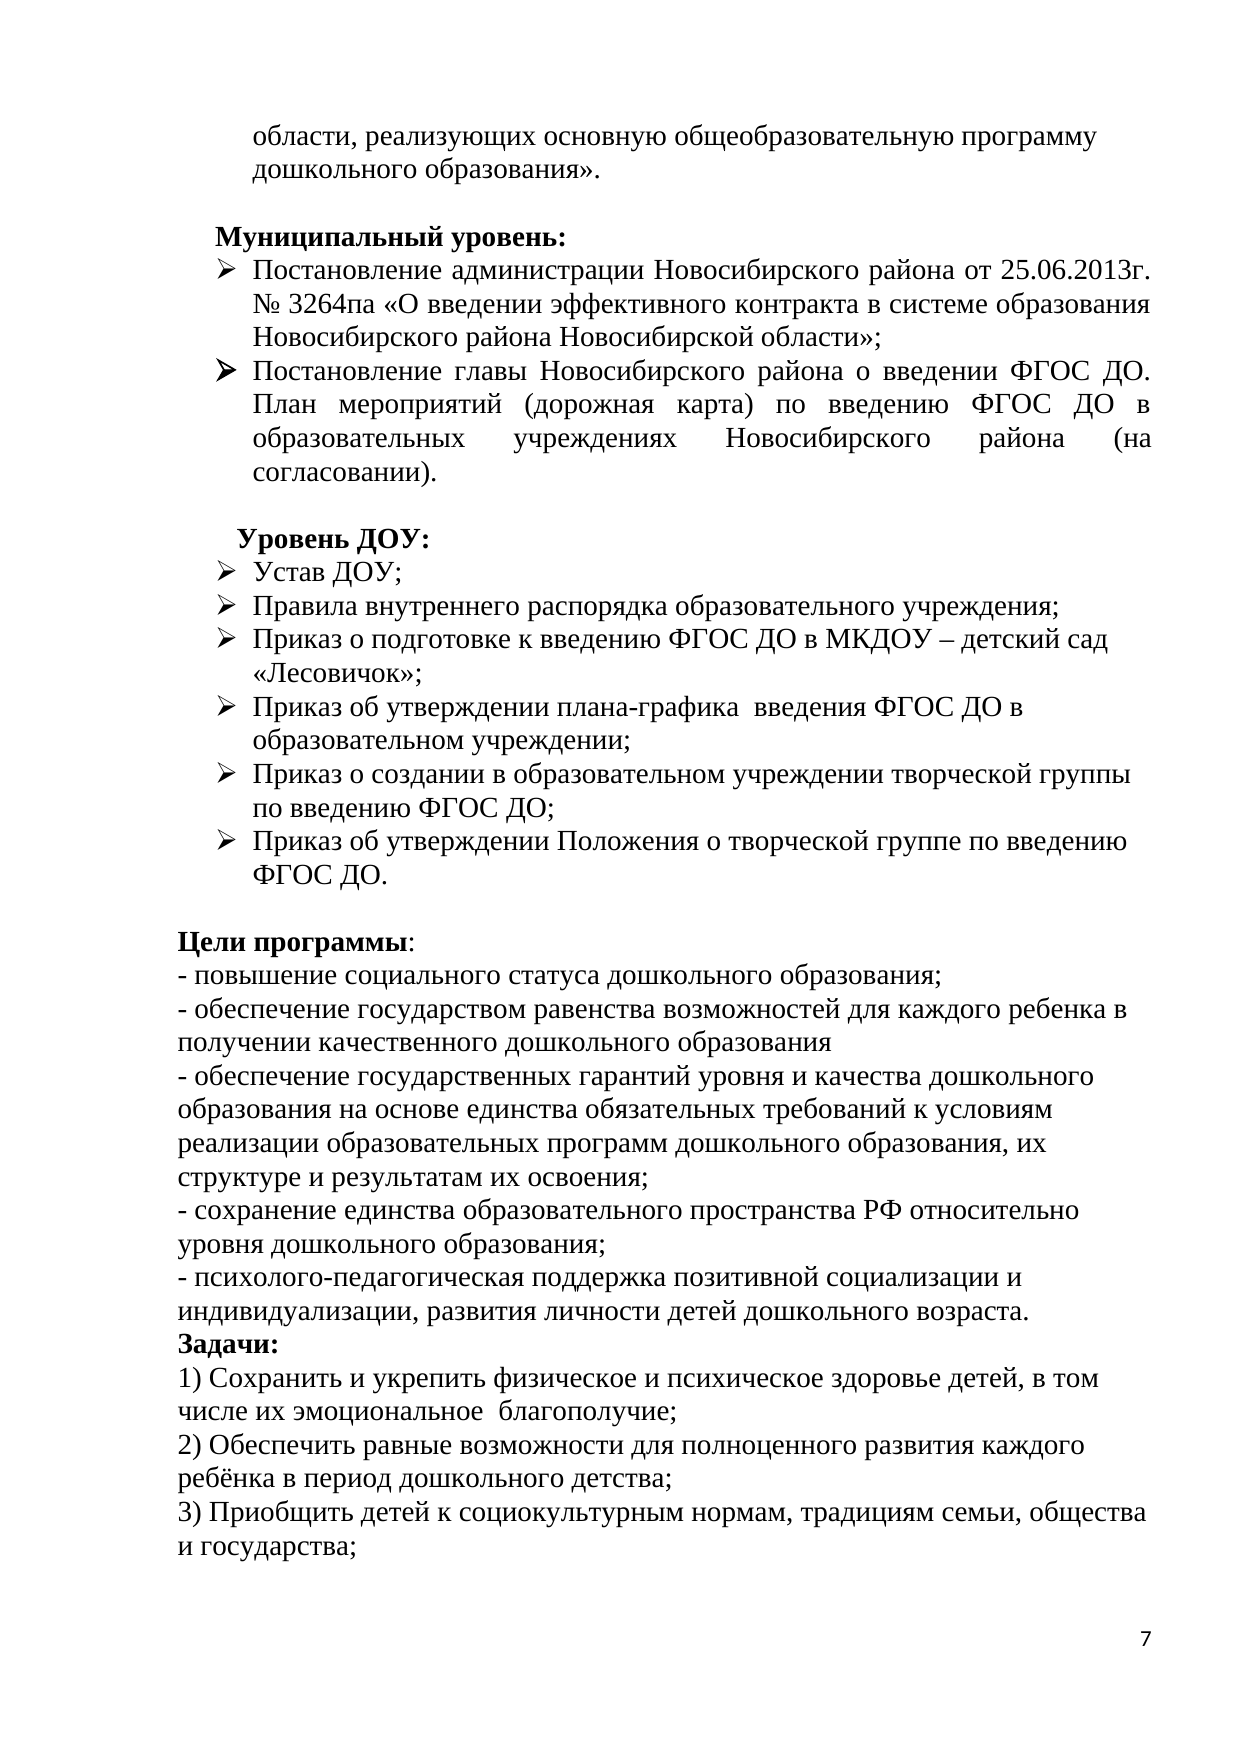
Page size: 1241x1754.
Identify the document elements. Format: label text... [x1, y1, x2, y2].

text - обеспечение государственных гарантий уровня и качества дошкольного образования на основе единства обязательных требований к условиям реализации образовательных программ дошкольного образования, их структуре и результатам их освоения; [177, 1058, 1152, 1192]
list Приказ об утверждении плана-графика введения ФГОС ДО в образовательном учреждении; [215, 689, 1152, 756]
list Постановление администрации Новосибирского района от 25.06.2013г. № 3264па «О введении эффективного контракта в системе образования Новосибирского района Новосибирской области»; [215, 252, 1152, 353]
list 1) Сохранить и укрепить физическое и психическое здоровье детей, в том числе их эмоциональное благополучие; [177, 1360, 1152, 1427]
text Муниципальный уровень: [215, 219, 1152, 252]
text - обеспечение государством равенства возможностей для каждого ребенка в получении качественного дошкольного образования [177, 991, 1152, 1058]
list Постановление главы Новосибирского района о введении ФГОС ДО. План мероприятий (дорожная карта) по введению ФГОС ДО в образовательных учреждениях Новосибирского района (на согласовании). [215, 353, 1152, 487]
text - психолого-педагогическая поддержка позитивной социализации и индивидуализации, развития личности детей дошкольного возраста. [177, 1259, 1152, 1326]
text - повышение социального статуса дошкольного образования; [177, 957, 1152, 991]
list Правила внутреннего распорядка образовательного учреждения; [215, 588, 1152, 622]
text Цели программы: [177, 924, 1152, 957]
list 3) Приобщить детей к социокультурным нормам, традициям семьи, общества и государства; [177, 1494, 1152, 1561]
list Приказ о подготовке к введению ФГОС ДО в МКДОУ – детский сад «Лесовичок»; [215, 622, 1152, 689]
text Уровень ДОУ: [177, 521, 1152, 554]
text Задачи: [177, 1326, 1152, 1360]
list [215, 118, 1152, 185]
list Устав ДОУ; [215, 554, 1152, 588]
list Приказ о создании в образовательном учреждении творческой группы по введению ФГОС ДО; [215, 756, 1152, 823]
list 2) Обеспечить равные возможности для полноценного развития каждого ребёнка в период дошкольного детства; [177, 1427, 1152, 1494]
text - сохранение единства образовательного пространства РФ относительно уровня дошкольного образования; [177, 1192, 1152, 1259]
list Приказ об утверждении Положения о творческой группе по введению ФГОС ДО. [215, 823, 1152, 890]
